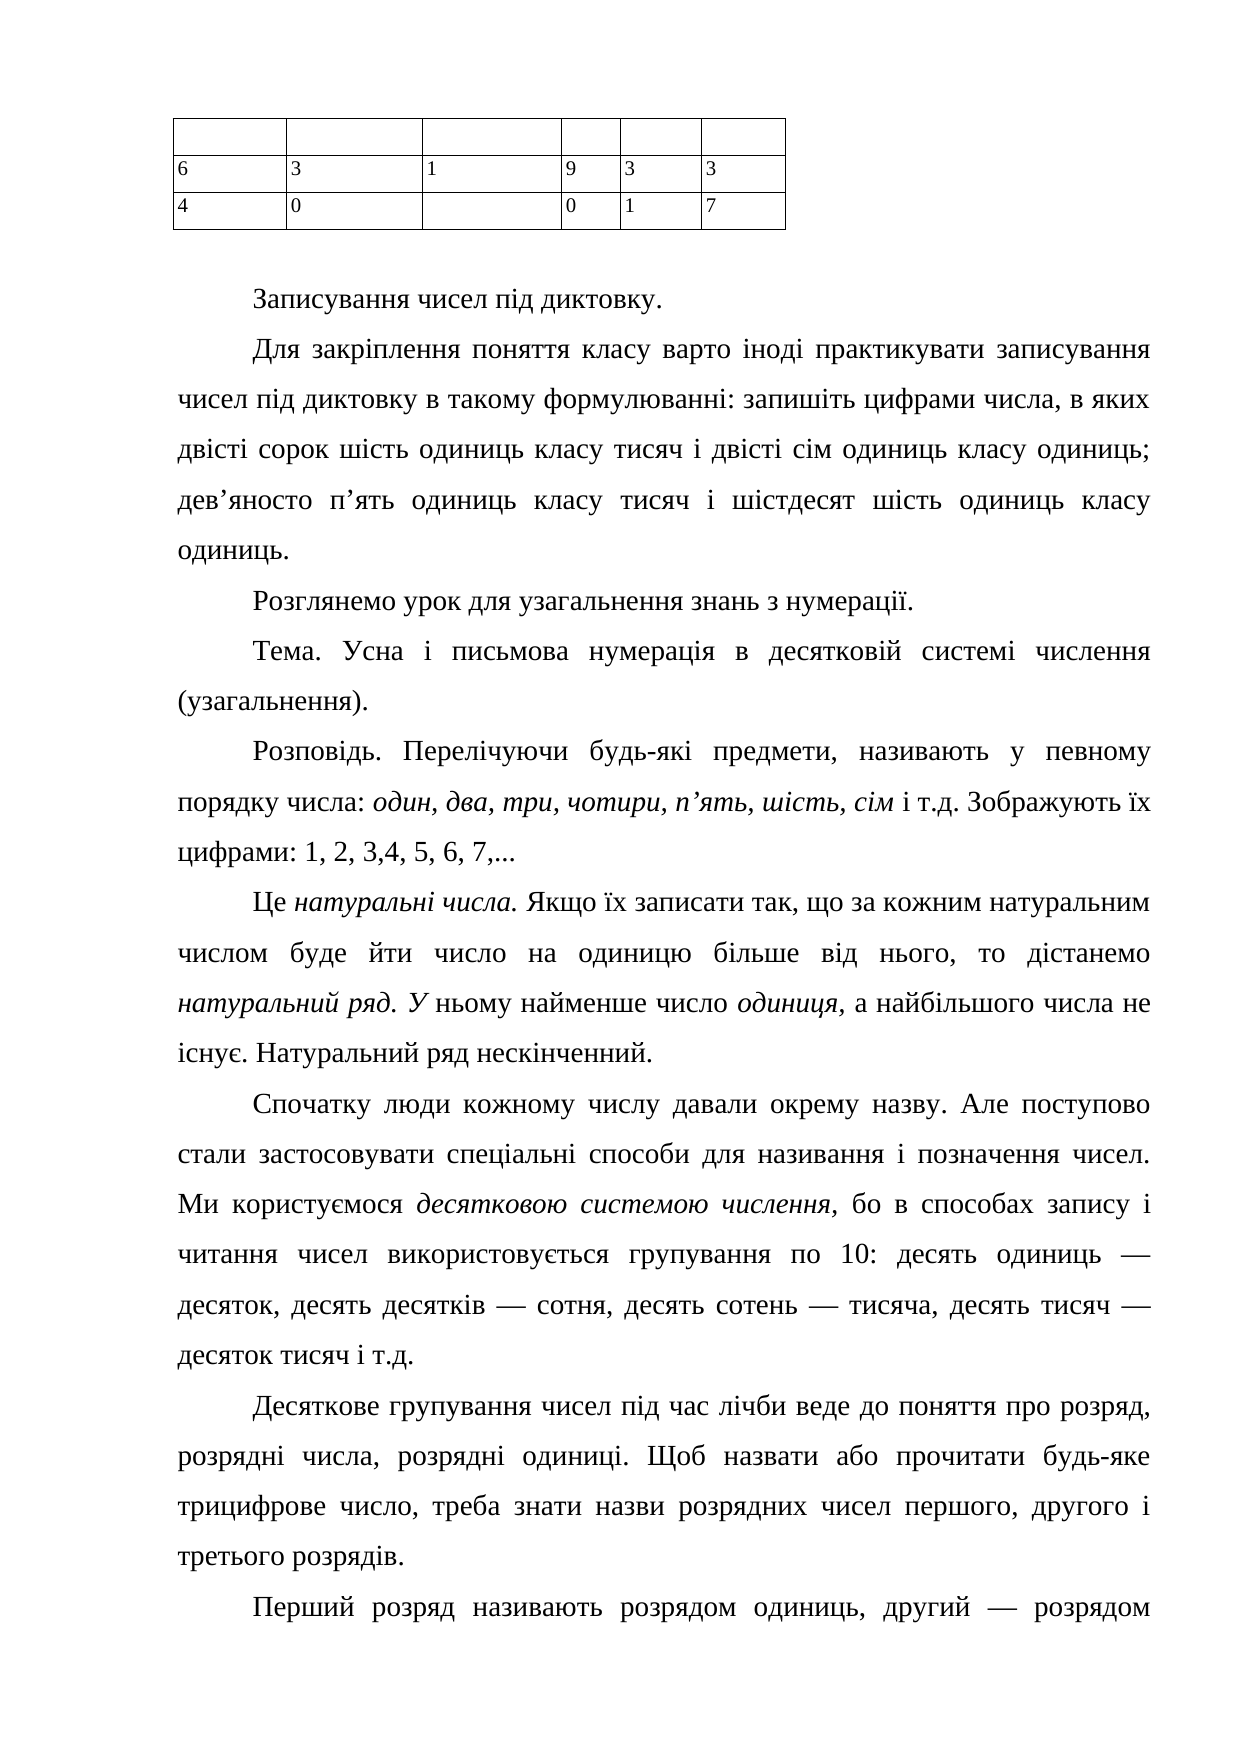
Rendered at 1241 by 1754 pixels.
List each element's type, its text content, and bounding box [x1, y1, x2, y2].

table_cell 3 [287, 156, 422, 192]
table_cell 5 [287, 119, 422, 155]
table_cell 0 [702, 119, 785, 155]
text Тема. Усна і письмова нумерація в десятковій системі числення (узагальнення). [177, 633, 1152, 717]
table_cell 7 [702, 193, 785, 229]
table_cell 4 [174, 193, 286, 229]
text Спочатку люди кожному числу давали окрему назву. Але поступово стали застосовувати спеціальні способи для називання і позначення чисел. Ми користуємося десятковою системою числення, бо в способах запису і читання чисел використовується групування по 10: десять одиниць — десяток, десять десятків — сотня, десять сотень — тисяча, десять тисяч — десяток тисяч і т.д. [177, 1086, 1152, 1371]
text Розглянемо урок для узагальнення знань з нумерації. [177, 583, 1152, 616]
text Для закріплення поняття класу варто іноді практикувати записування чисел під диктовку в такому формулюванні: запишіть цифрами числа, в яких двісті сорок шість одиниць класу тисяч і двісті сім одиниць класу одиниць; дев’яносто п’ять одиниць класу тисяч і шістдесят шість одиниць класу одиниць. [177, 331, 1152, 566]
table_cell [423, 193, 561, 229]
table_cell 0 [562, 193, 620, 229]
table_cell 1 [423, 156, 561, 192]
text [177, 1589, 1152, 1622]
text Десяткове групування чисел під час лічби веде до поняття про розряд, розрядні числа, розрядні одиниці. Щоб назвати або прочитати будь-яке трицифрове число, треба знати назви розрядних чисел першого, другого і третього розрядів. [177, 1388, 1152, 1572]
text Розповідь. Перелічуючи будь-які предмети, називають у певному порядку числа: один, два, три, чотири, п’ять, шість, сім і т.д. Зображують їх цифрами: 1, 2, 3,4, 5, 6, 7,... [177, 733, 1152, 868]
table_cell 3 [702, 156, 785, 192]
text Це натуральні числа. Якщо їх записати так, що за кожним натуральним числом буде йти число на одиницю більше від нього, то дістанемо натуральний ряд. У ньому найменше число одиниця, а найбільшого числа не існує. Натуральний ряд нескінченний. [177, 884, 1152, 1069]
text Записування чисел під диктовку. [177, 281, 1152, 314]
table_cell 6 [174, 156, 286, 192]
table_cell 0 [621, 119, 701, 155]
table_cell 0 [562, 119, 620, 155]
table_cell 9 [562, 156, 620, 192]
table_cell 4 [423, 119, 561, 155]
table_cell 3 [174, 119, 286, 155]
table_cell 1 [621, 193, 701, 229]
table_cell 3 [621, 156, 701, 192]
table_cell 0 [287, 193, 422, 229]
